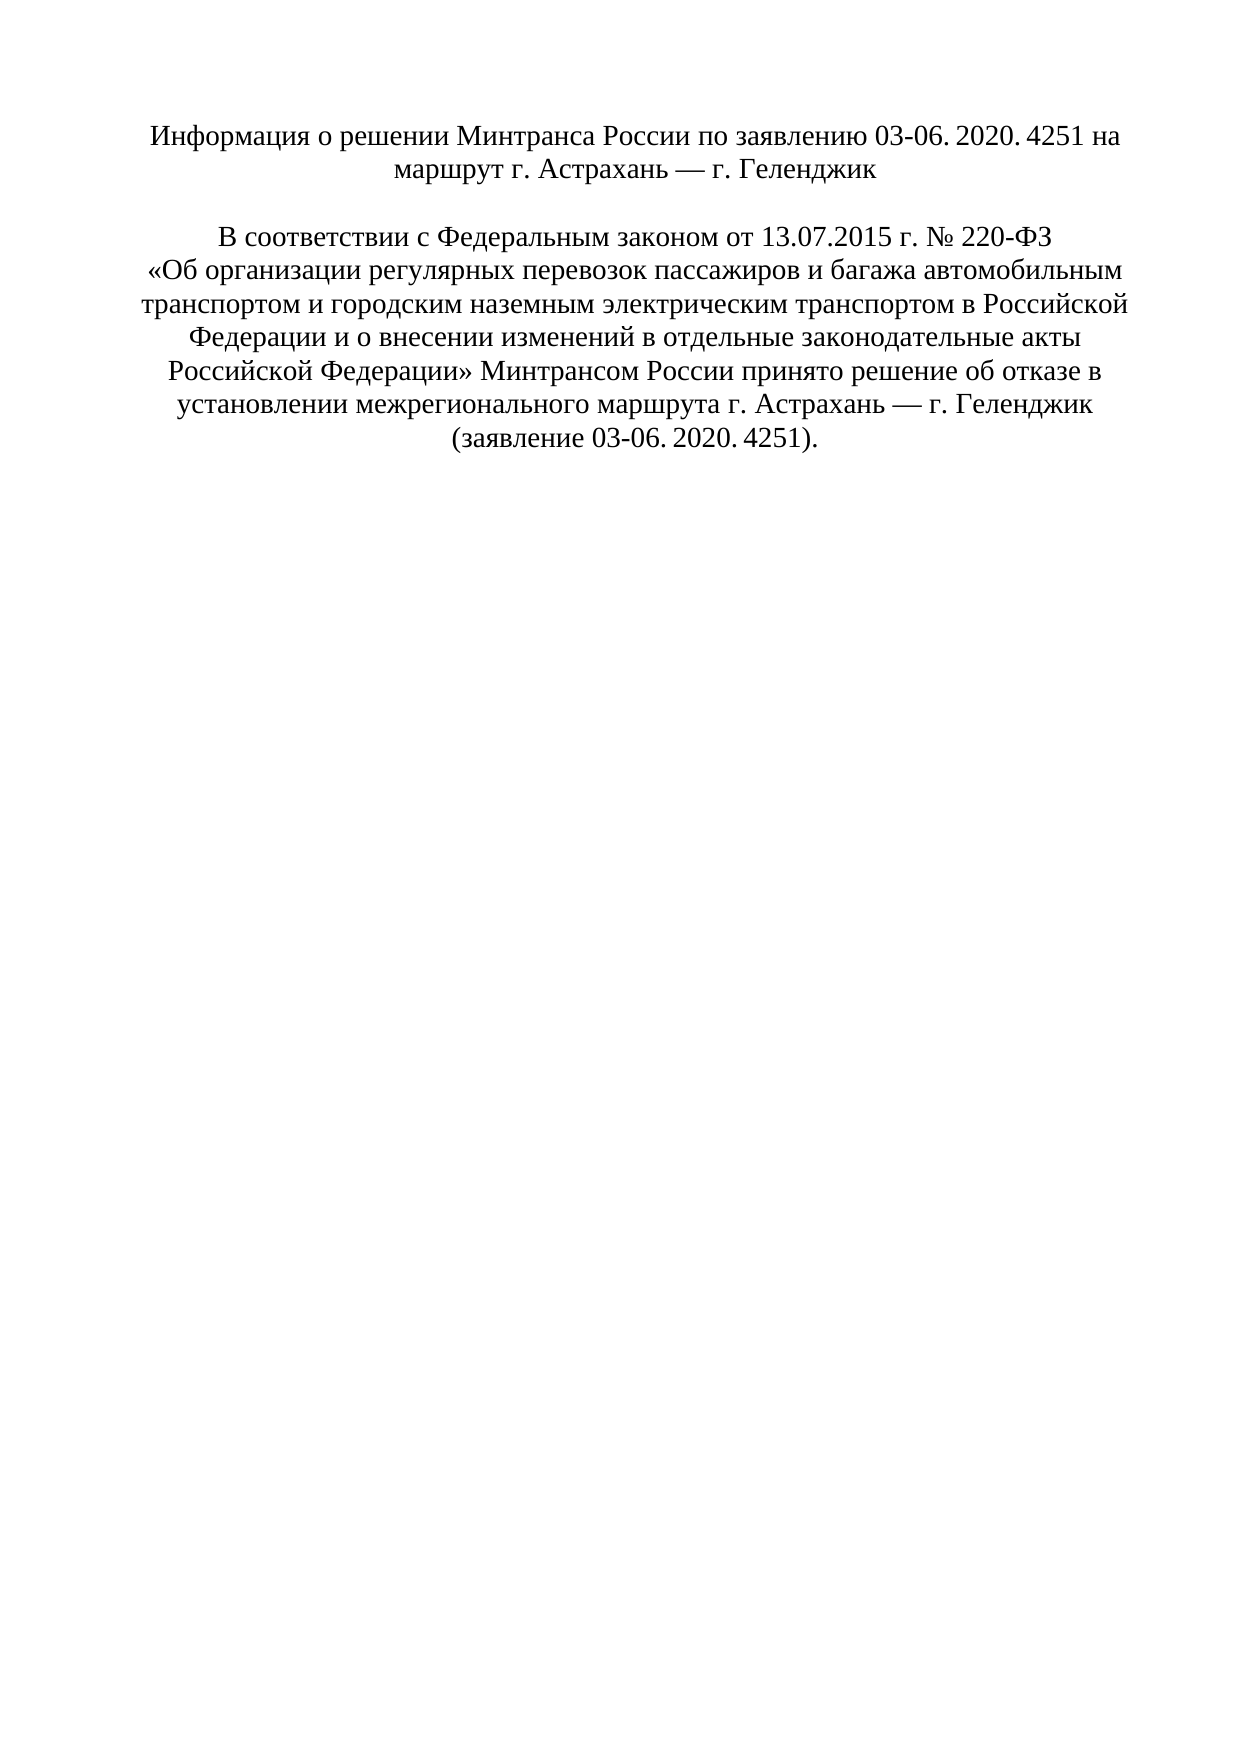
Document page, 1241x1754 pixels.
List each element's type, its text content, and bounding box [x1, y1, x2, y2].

text В соответствии с Федеральным законом от 13.07.2015 г. № 220-ФЗ «Об организации регулярных перевозок пассажиров и багажа автомобильным транспортом и городским наземным электрическим транспортом в Российской Федерации и о внесении изменений в отдельные законодательные акты Российской Федерации» Минтрансом России принято решение об отказе в установлении межрегионального маршрута г. Астрахань — г. Геленджик (заявление 03-06. 2020. 4251). [118, 219, 1152, 453]
text Информация о решении Минтранса России по заявлению 03-06. 2020. 4251 на маршрут г. Астрахань — г. Геленджик [118, 118, 1152, 185]
